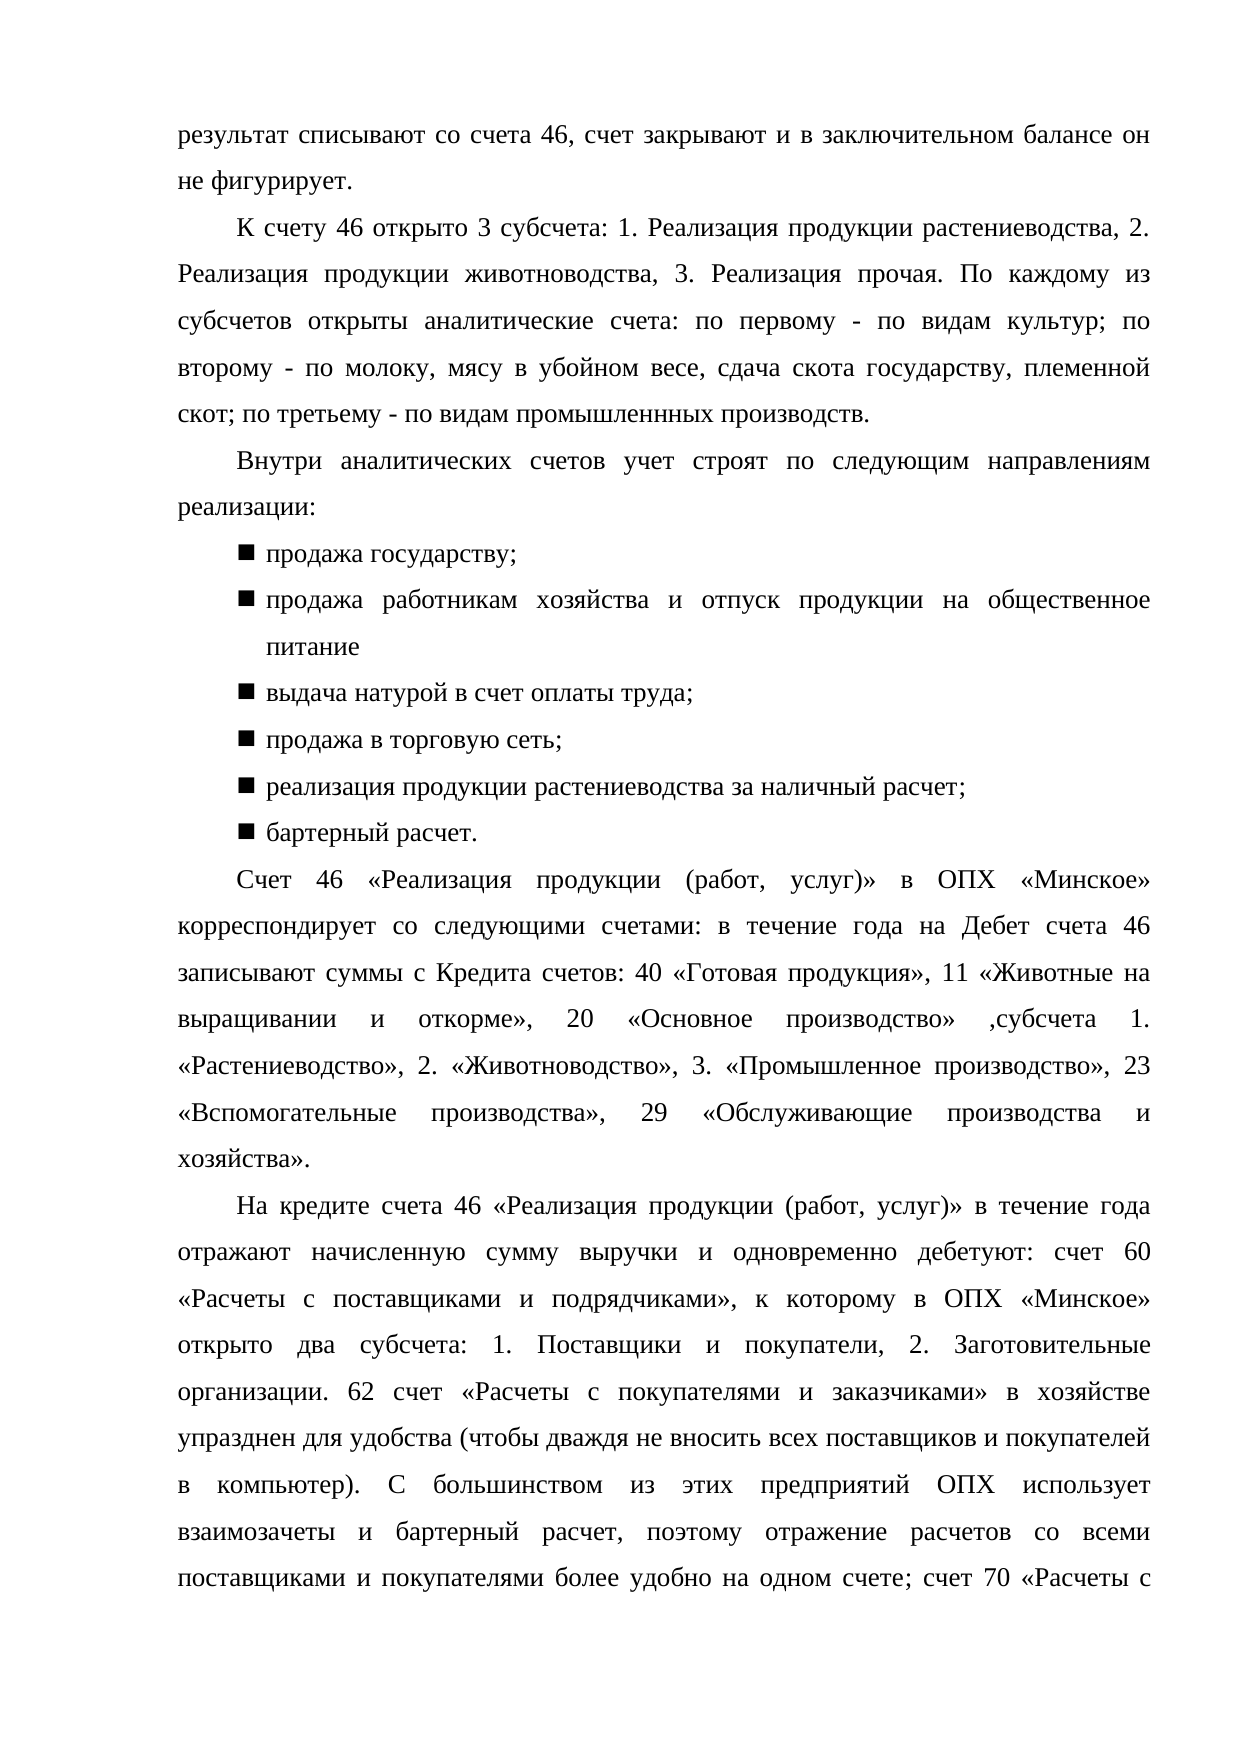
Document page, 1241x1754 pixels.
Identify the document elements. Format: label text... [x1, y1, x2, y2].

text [177, 118, 1152, 196]
list выдача натурой в счет оплаты труда; [236, 677, 1152, 708]
list продажа работникам хозяйства и отпуск продукции на общественное питание [236, 584, 1152, 661]
list продажа государству; [236, 537, 1152, 568]
text Счет 46 «Реализация продукции (работ, услуг)» в ОПХ «Минское» корреспондирует со следующими счетами: в течение года на Дебет счета 46 записывают суммы с Кредита счетов: 40 «Готовая продукция», 11 «Животные на выращивании и откорме», 20 «Основное производство» ,субсчета 1. «Растениеводство», 2. «Животноводство», 3. «Промышленное производство», 23 «Вспомогательные производства», 29 «Обслуживающие производства и хозяйства». [177, 863, 1152, 1173]
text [177, 1189, 1152, 1593]
list продажа в торговую сеть; [236, 723, 1152, 754]
text Внутри аналитических счетов учет строят по следующим направлениям реализации: [177, 444, 1152, 522]
list реализация продукции растениеводства за наличный расчет; [236, 770, 1152, 801]
list бартерный расчет. [236, 817, 1152, 848]
text К счету 46 открыто 3 субсчета: 1. Реализация продукции растениеводства, 2. Реализация продукции животноводства, 3. Реализация прочая. По каждому из субсчетов открыты аналитические счета: по первому - по видам культур; по второму - по молоку, мясу в убойном весе, сдача скота государству, племенной скот; по третьему - по видам промышленнных производств. [177, 211, 1152, 428]
